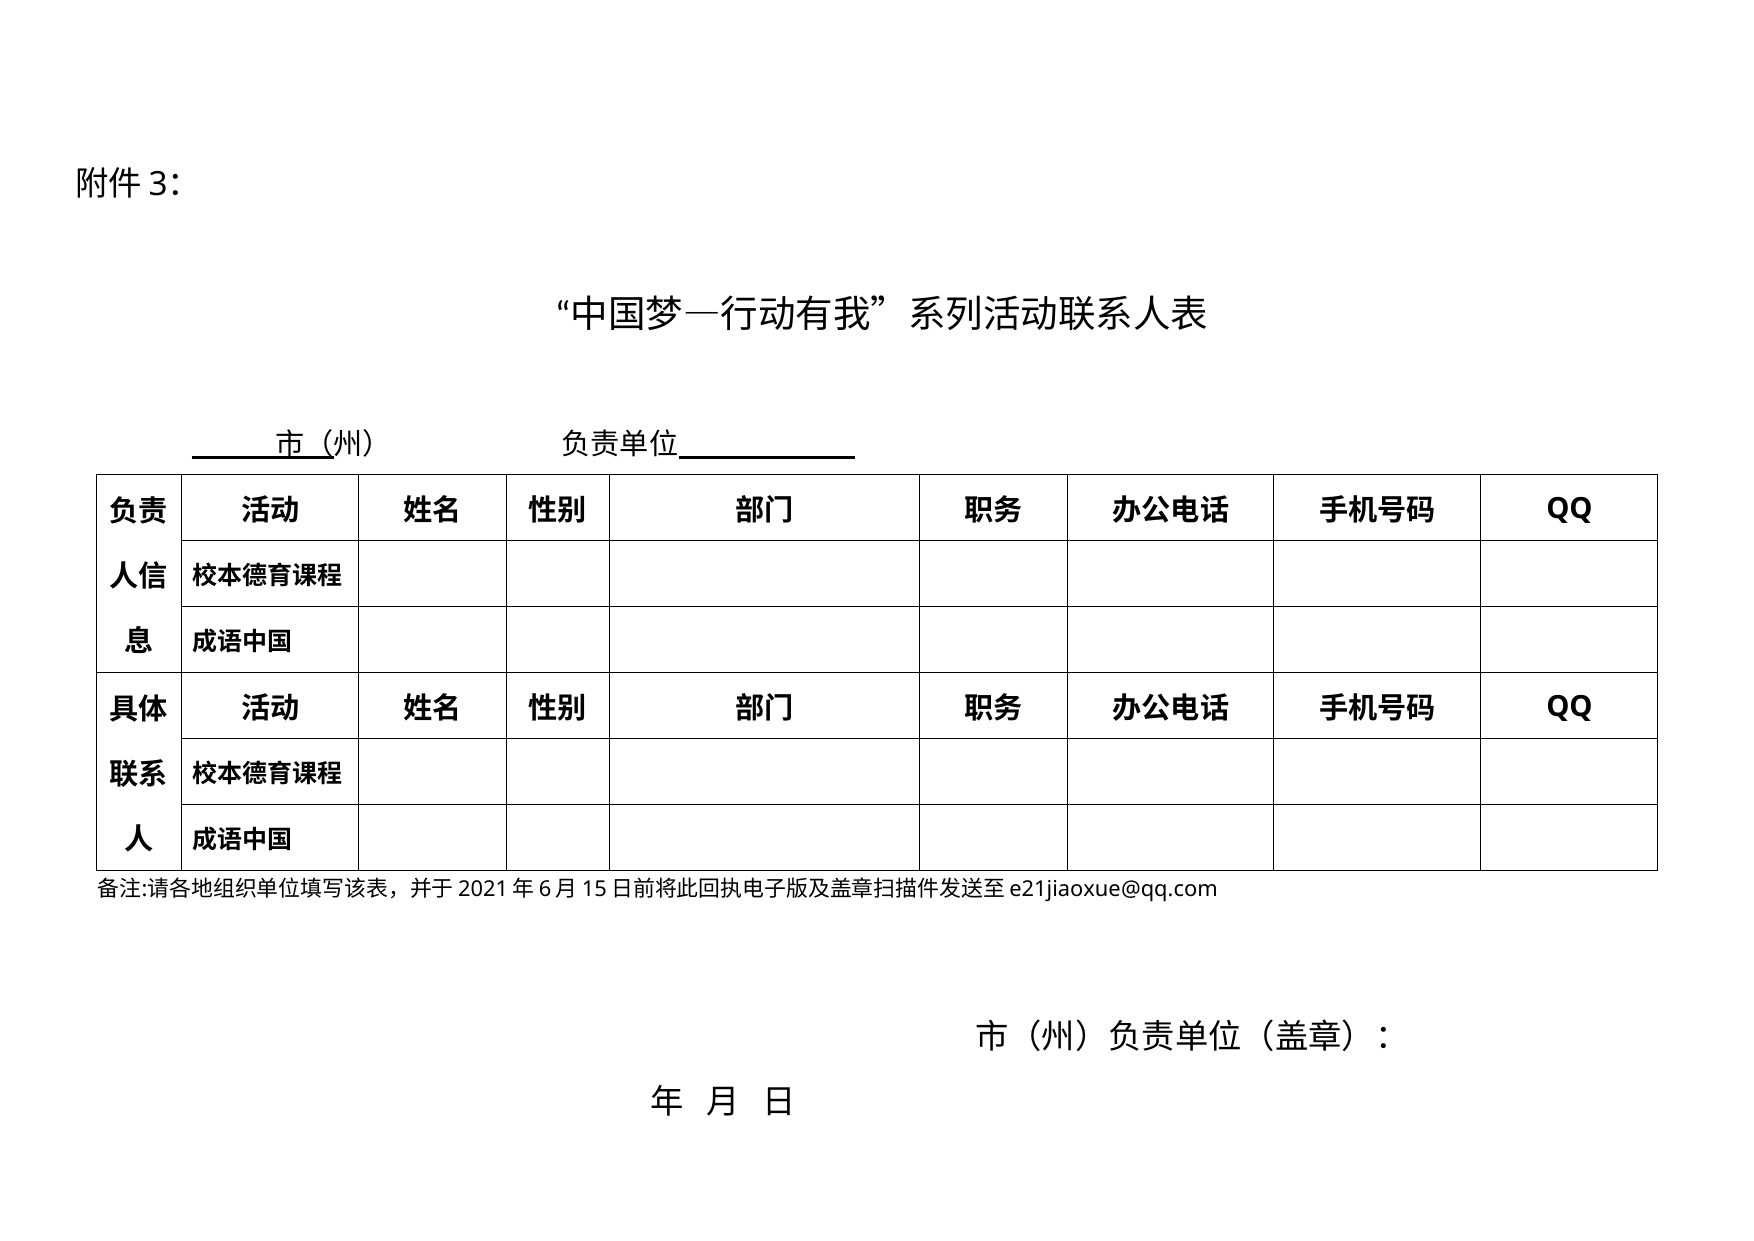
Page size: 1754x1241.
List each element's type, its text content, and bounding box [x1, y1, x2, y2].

table_cell [920, 739, 1067, 804]
table_cell 职务 [920, 673, 1067, 738]
table_cell [920, 541, 1067, 606]
table_cell 成语中国 [182, 607, 358, 672]
table_cell 性别 [507, 673, 609, 738]
table_cell [1068, 739, 1273, 804]
table_cell [1481, 607, 1657, 672]
table_cell [507, 541, 609, 606]
text 市（州） 负责单位 [75, 409, 1679, 474]
table_header 负责人信息 [97, 475, 181, 672]
table_cell 姓名 [359, 673, 506, 738]
table_cell [1274, 541, 1480, 606]
text 附件3： [75, 149, 1679, 214]
list 年 月 日 [200, 1066, 1679, 1131]
table_cell [1068, 607, 1273, 672]
table_cell 校本德育课程 [182, 541, 358, 606]
table_header 活动 [182, 475, 358, 540]
table_cell [1481, 805, 1657, 870]
table_cell [610, 607, 919, 672]
table_cell [507, 739, 609, 804]
table_cell [1068, 805, 1273, 870]
table_cell [507, 805, 609, 870]
table_cell 部门 [610, 673, 919, 738]
table_cell [1481, 541, 1657, 606]
table_cell 具体联系人 [97, 673, 181, 870]
table_cell [359, 805, 506, 870]
table_cell [1068, 541, 1273, 606]
text 备注:请各地组织单位填写该表，并于2021年6月15日前将此回执电子版及盖章扫描件发送至e21jiaoxue@qq.com [75, 871, 1679, 904]
table_cell [359, 607, 506, 672]
table_header 职务 [920, 475, 1067, 540]
table_cell [920, 805, 1067, 870]
table_cell [1274, 607, 1480, 672]
table_header 办公电话 [1068, 475, 1273, 540]
table_header 性别 [507, 475, 609, 540]
table_cell 校本德育课程 [182, 739, 358, 804]
table_cell [359, 541, 506, 606]
table_cell [610, 541, 919, 606]
table_cell [359, 739, 506, 804]
table_cell QQ [1481, 673, 1657, 738]
table_cell 成语中国 [182, 805, 358, 870]
text 市（州）负责单位（盖章）： [75, 1001, 1679, 1066]
table_cell [1274, 805, 1480, 870]
table_header QQ [1481, 475, 1657, 540]
table_cell 办公电话 [1068, 673, 1273, 738]
table_cell [610, 805, 919, 870]
table_cell [610, 739, 919, 804]
table_cell 手机号码 [1274, 673, 1480, 738]
table_cell [1481, 739, 1657, 804]
table_header 姓名 [359, 475, 506, 540]
table_header 手机号码 [1274, 475, 1480, 540]
table_cell 活动 [182, 673, 358, 738]
table_cell [1274, 739, 1480, 804]
table_cell [920, 607, 1067, 672]
text “中国梦—行动有我”系列活动联系人表 [75, 279, 1679, 344]
table_header 部门 [610, 475, 919, 540]
table_cell [507, 607, 609, 672]
